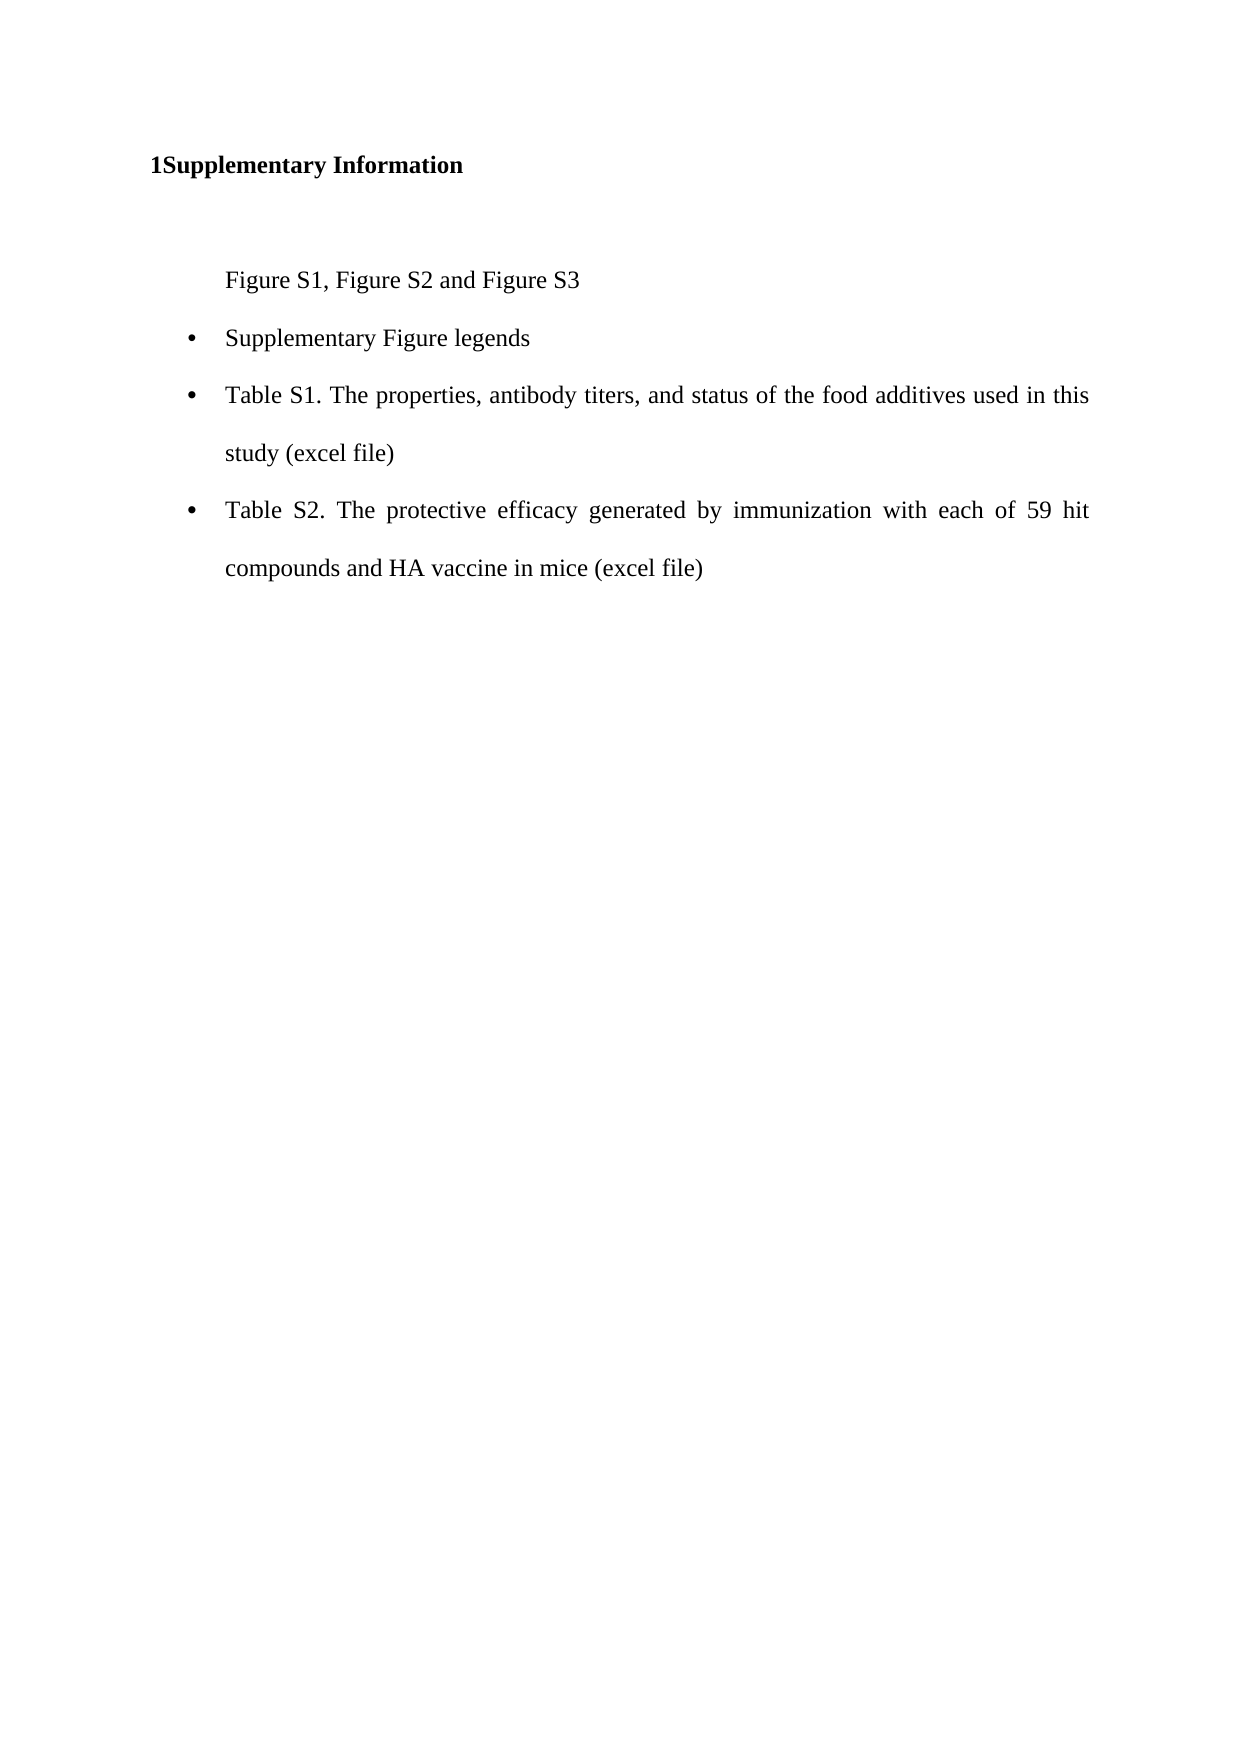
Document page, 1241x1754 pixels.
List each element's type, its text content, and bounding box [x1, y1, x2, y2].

list Table S1. The properties, antibody titers, and status of the food additives used in this study (excel file) [187, 380, 1090, 467]
text 1Supplementary Information [150, 150, 1090, 179]
list Supplementary Figure legends [187, 322, 1090, 351]
list Table S2. The protective efficacy generated by immunization with each of 59 hit compounds and HA vaccine in mice (excel file) [187, 495, 1090, 582]
list Figure S1, Figure S2 and Figure S3 [225, 265, 1090, 294]
